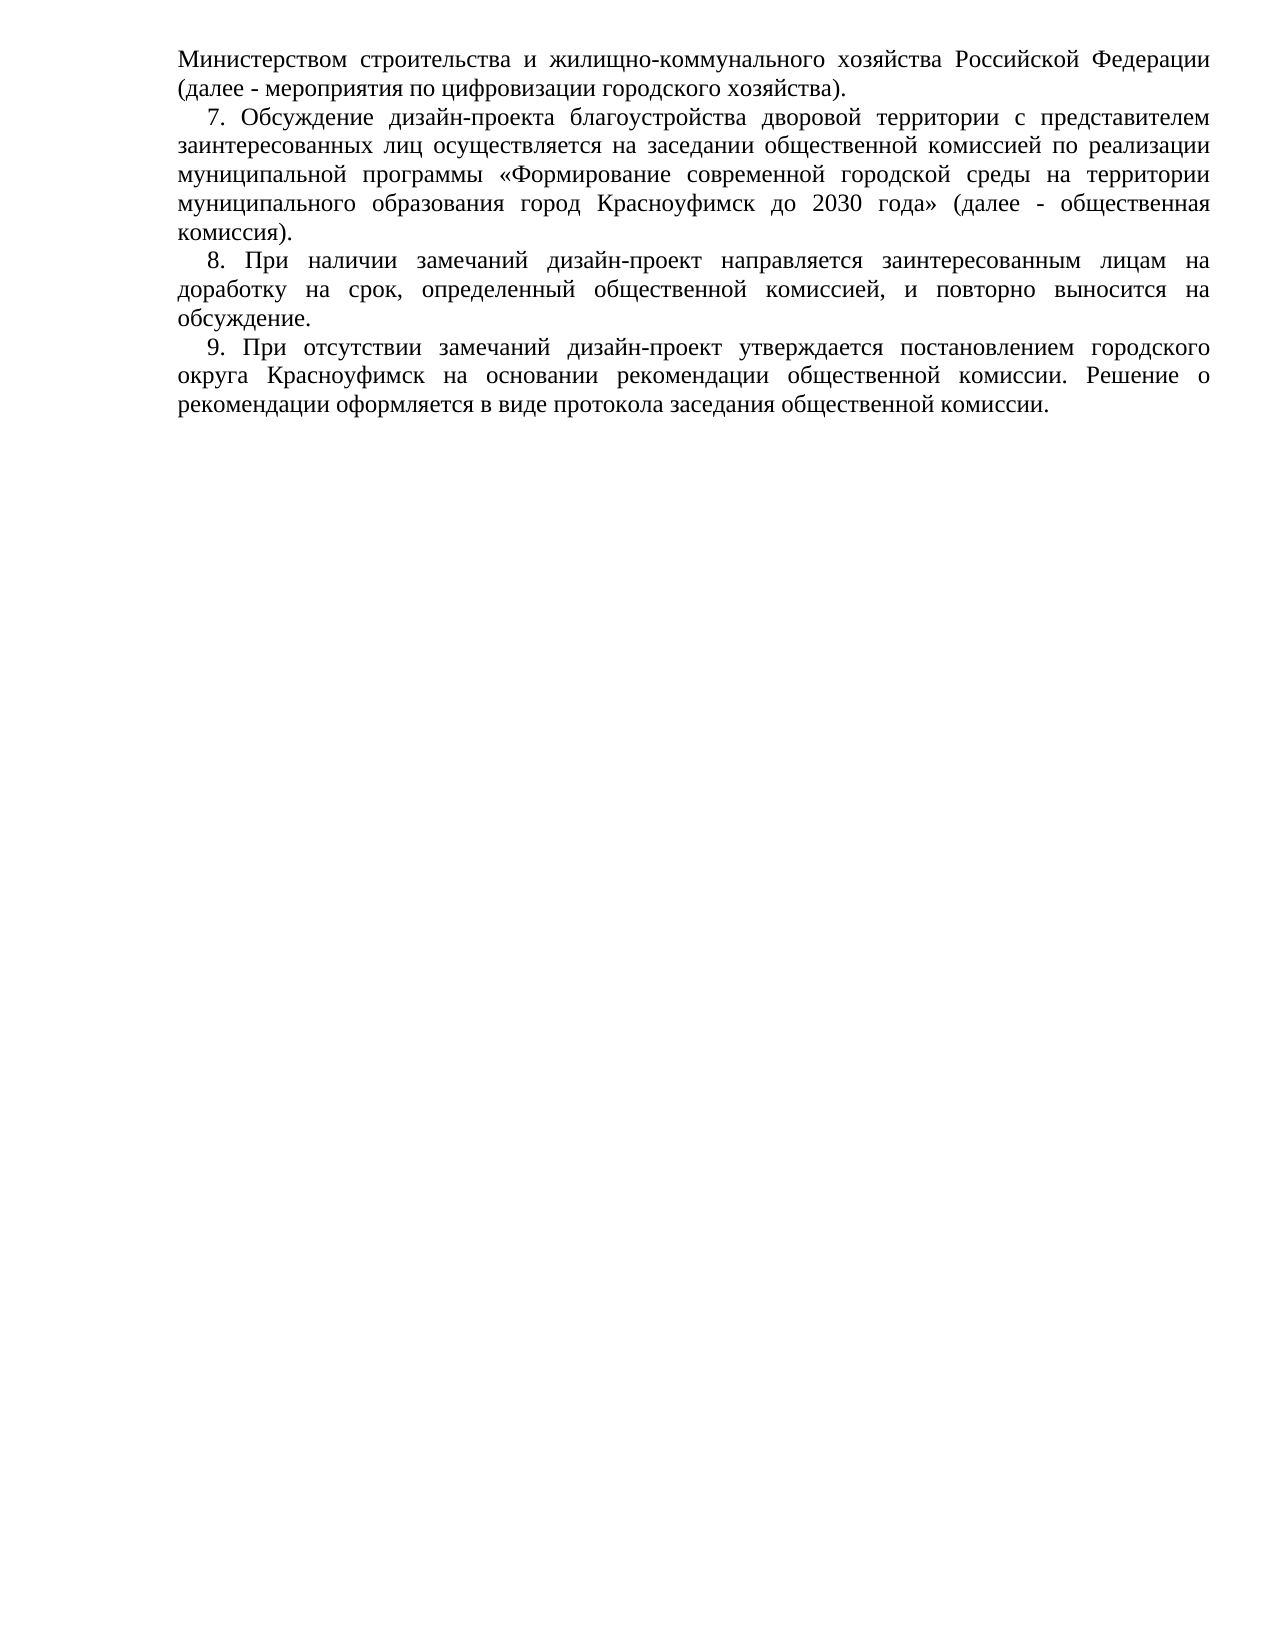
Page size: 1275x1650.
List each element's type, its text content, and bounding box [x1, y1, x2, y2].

text 7. Обсуждение дизайн-проекта благоустройства дворовой территории с представителем заинтересованных лиц осуществляется на заседании общественной комиссией по реализации муниципальной программы «Формирование современной городской среды на территории муниципального образования город Красноуфимск до 2030 года» (далее - общественная комиссия). [177, 102, 1211, 246]
text 9. При отсутствии замечаний дизайн-проект утверждается постановлением городского округа Красноуфимск на основании рекомендации общественной комиссии. Решение о рекомендации оформляется в виде протокола заседания общественной комиссии. [177, 332, 1211, 418]
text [177, 44, 1211, 102]
text 8. При наличии замечаний дизайн-проект направляется заинтересованным лицам на доработку на срок, определенный общественной комиссией, и повторно выносится на обсуждение. [177, 246, 1211, 332]
